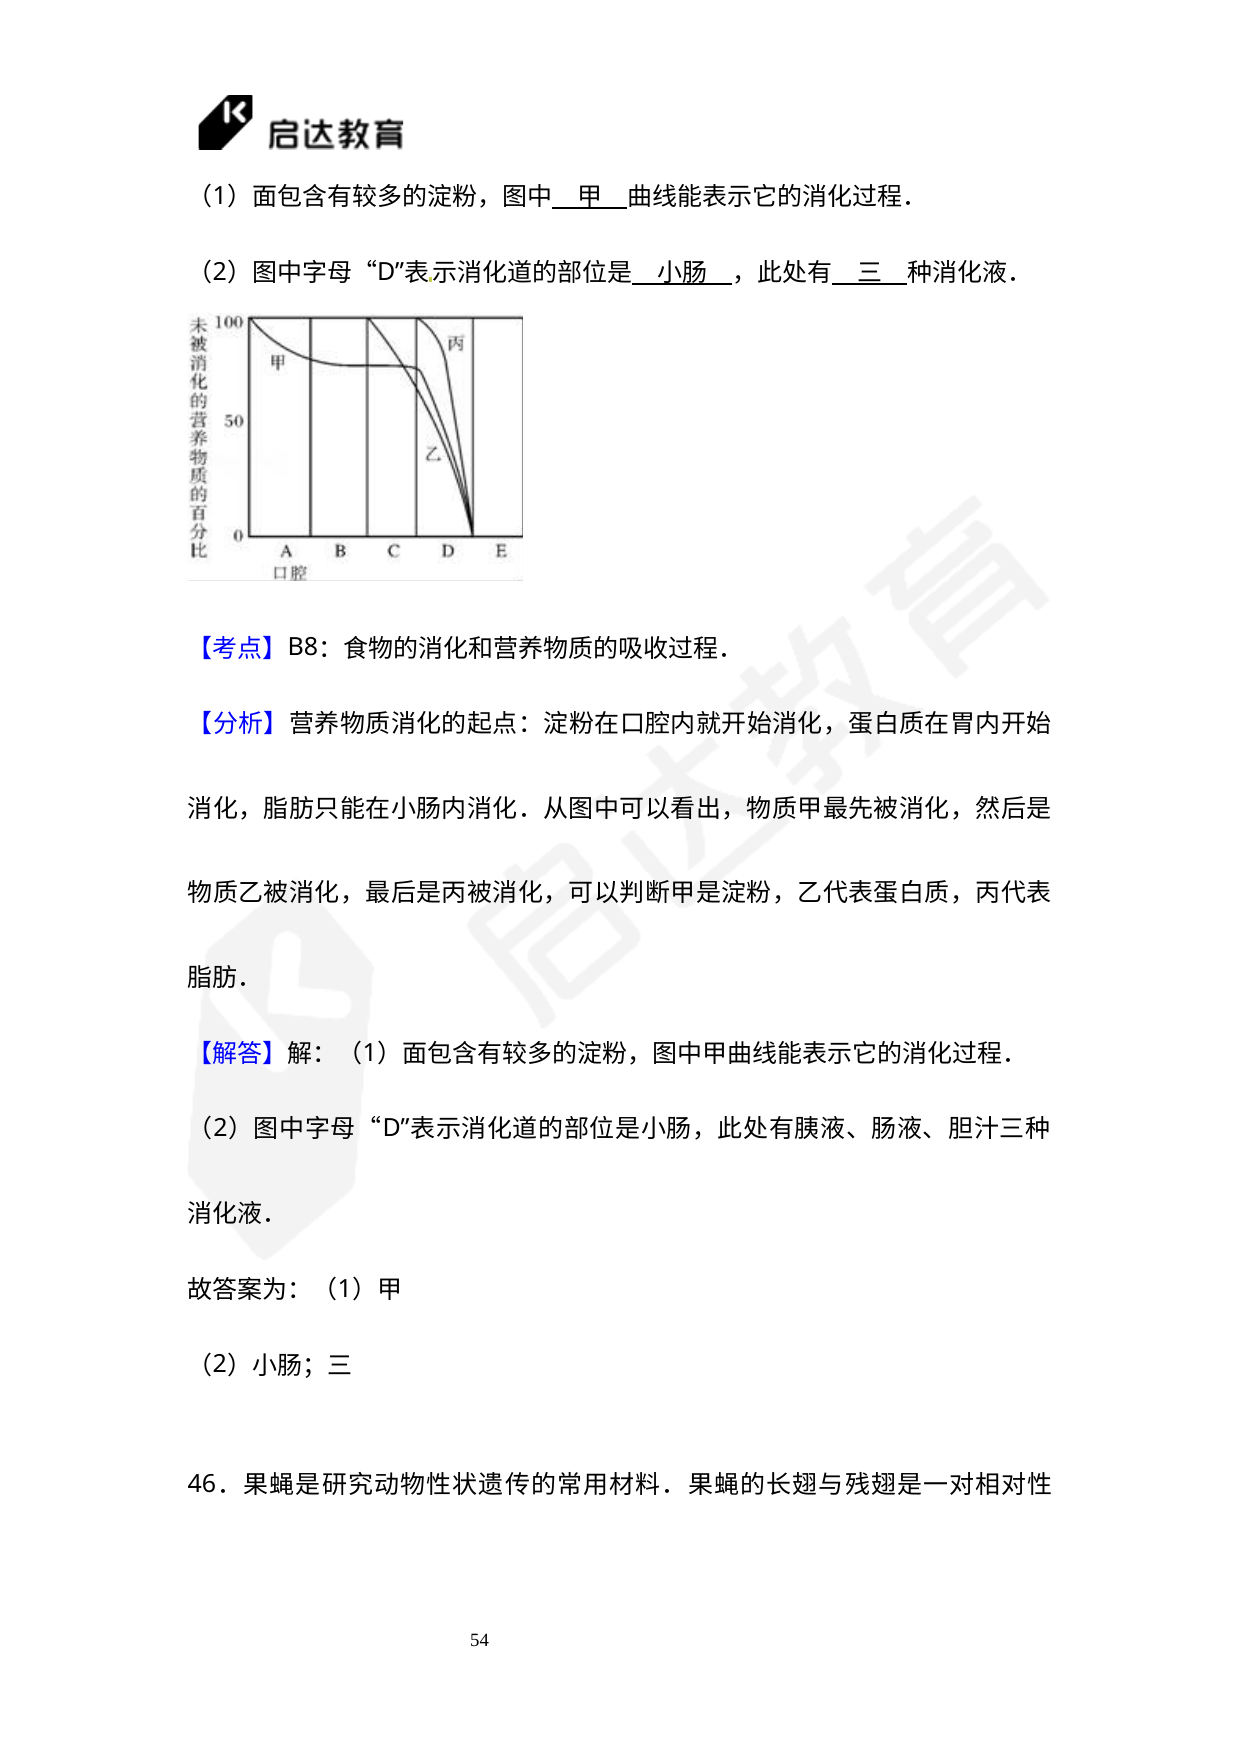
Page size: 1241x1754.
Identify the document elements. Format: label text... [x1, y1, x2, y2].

text 【分析】营养物质消化的起点：淀粉在口腔内就开始消化，蛋白质在胃内开始消化，脂肪只能在小肠内消化．从图中可以看出，物质甲最先被消化，然后是物质乙被消化，最后是丙被消化，可以判断甲是淀粉，乙代表蛋白质，丙代表脂肪． [187, 689, 1053, 1008]
text 故答案为：（1）甲 [187, 1255, 1053, 1320]
text （2）小肠；三 [187, 1331, 1053, 1396]
picture [198, 95, 404, 150]
text 46．果蝇是研究动物性状遗传的常用材料．果蝇的长翅与残翅是一对相对性状．请据如图回答： [187, 1450, 1053, 1515]
text （1）面包含有较多的淀粉，图中 甲 曲线能表示它的消化过程． [187, 162, 1053, 227]
text 【考点】B8：食物的消化和营养物质的吸收过程． [187, 614, 1053, 679]
text （2）图中字母“D”表示消化道的部位是 小肠 ，此处有 三 种消化液． [187, 238, 1053, 303]
text （2）图中字母“D”表示消化道的部位是小肠，此处有胰液、肠液、胆汁三种消化液． [187, 1094, 1053, 1244]
picture [187, 313, 523, 581]
text 【解答】解：（1）面包含有较多的淀粉，图中甲曲线能表示它的消化过程． [187, 1019, 1053, 1084]
